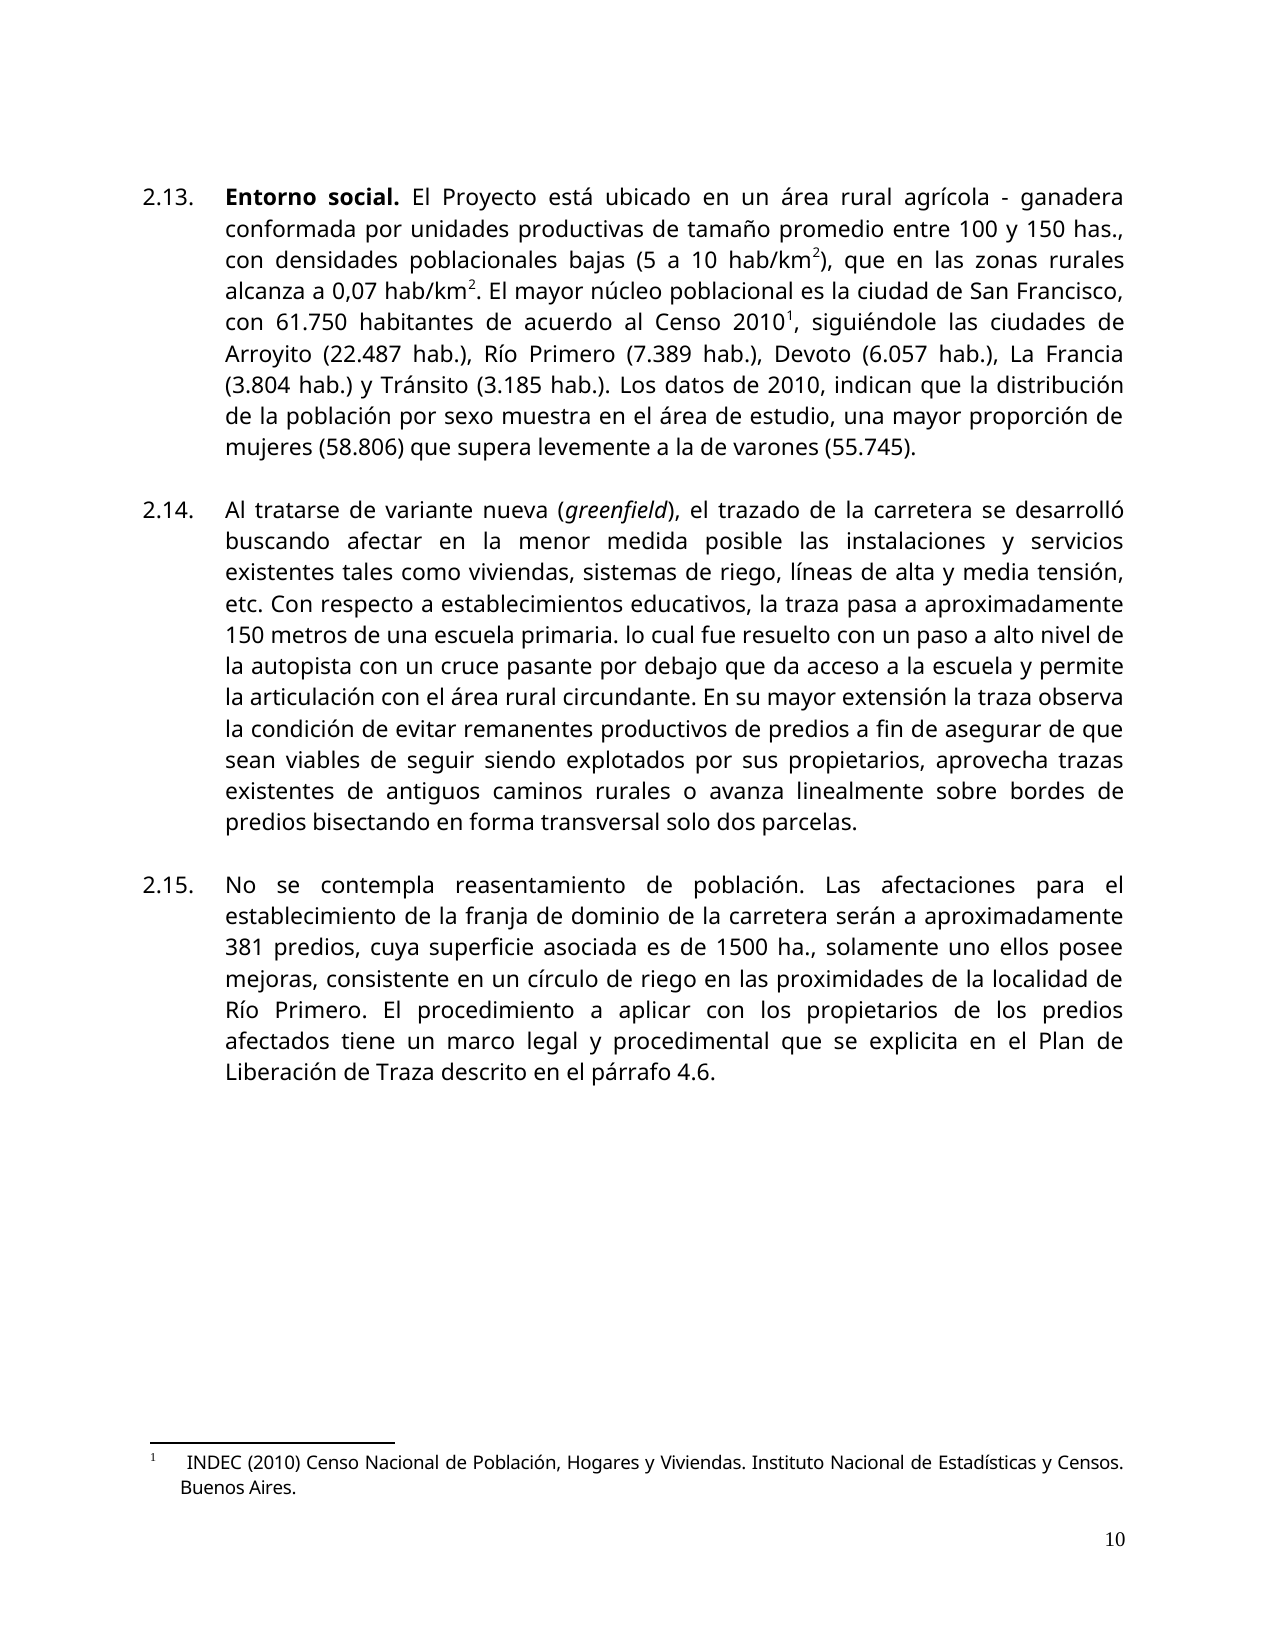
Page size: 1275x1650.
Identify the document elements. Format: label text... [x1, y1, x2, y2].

subtitle No se contempla reasentamiento de población. Las afectaciones para el establecimiento de la franja de dominio de la carretera serán a aproximadamente 381 predios, cuya superficie asociada es de 1500 ha., solamente uno ellos posee mejoras, consistente en un círculo de riego en las proximidades de la localidad de Río Primero. El procedimiento a aplicar con los propietarios de los predios afectados tiene un marco legal y procedimental que se explicita en el Plan de Liberación de Traza descrito en el párrafo 4.6. [142, 869, 1125, 1087]
subtitle Al tratarse de variante nueva (greenfield), el trazado de la carretera se desarrolló buscando afectar en la menor medida posible las instalaciones y servicios existentes tales como viviendas, sistemas de riego, líneas de alta y media tensión, etc. Con respecto a establecimientos educativos, la traza pasa a aproximadamente 150 metros de una escuela primaria. lo cual fue resuelto con un paso a alto nivel de la autopista con un cruce pasante por debajo que da acceso a la escuela y permite la articulación con el área rural circundante. En su mayor extensión la traza observa la condición de evitar remanentes productivos de predios a fin de asegurar de que sean viables de seguir siendo explotados por sus propietarios, aprovecha trazas existentes de antiguos caminos rurales o avanza linealmente sobre bordes de predios bisectando en forma transversal solo dos parcelas. [142, 494, 1125, 837]
subtitle Entorno social. El Proyecto está ubicado en un área rural agrícola - ganadera conformada por unidades productivas de tamaño promedio entre 100 y 150 has., con densidades poblacionales bajas (5 a 10 hab/km2), que en las zonas rurales alcanza a 0,07 hab/km2. El mayor núcleo poblacional es la ciudad de San Francisco, con 61.750 habitantes de acuerdo al Censo 2010, siguiéndole las ciudades de Arroyito (22.487 hab.), Río Primero (7.389 hab.), Devoto (6.057 hab.), La Francia (3.804 hab.) y Tránsito (3.185 hab.). Los datos de 2010, indican que la distribución de la población por sexo muestra en el área de estudio, una mayor proporción de mujeres (58.806) que supera levemente a la de varones (55.745). [142, 181, 1125, 462]
